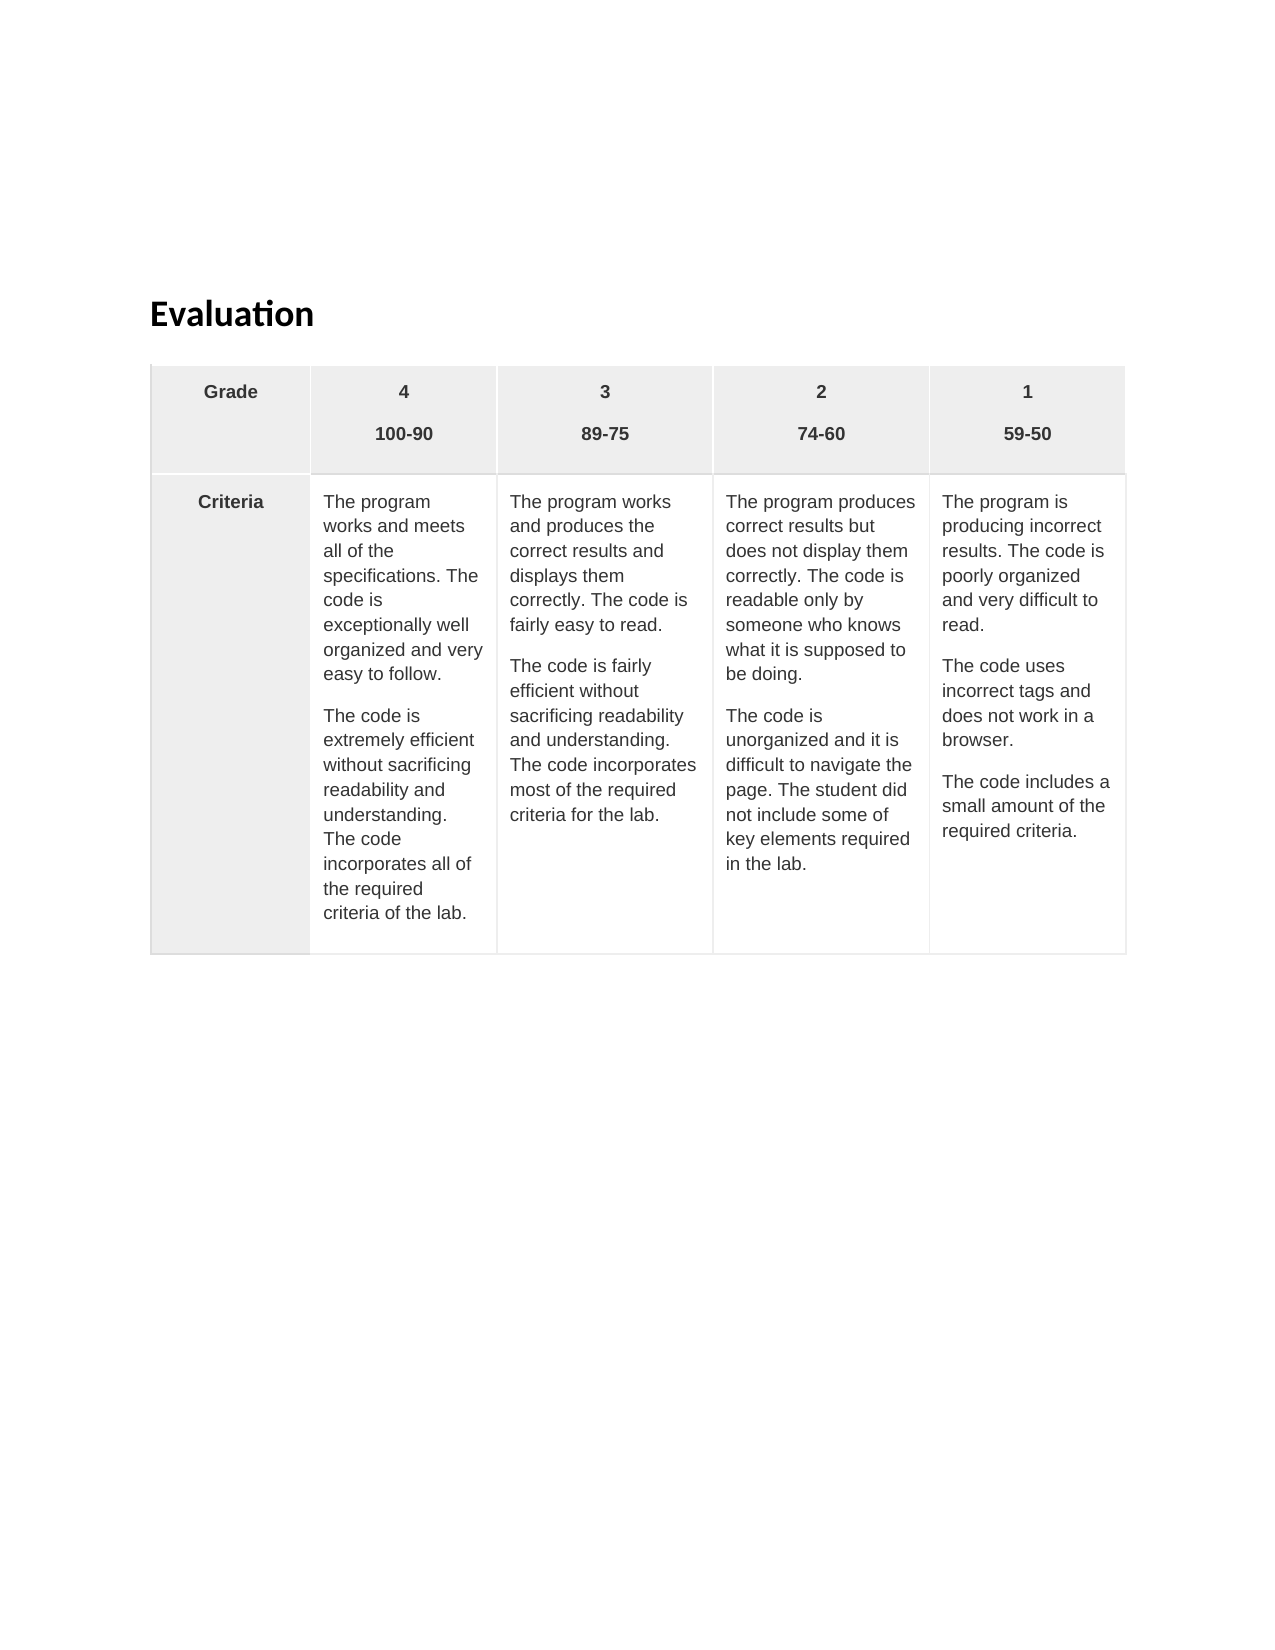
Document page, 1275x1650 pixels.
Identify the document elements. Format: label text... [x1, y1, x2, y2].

table_header 1 59-50 [930, 366, 1125, 473]
table_header 3 89-75 [498, 366, 712, 473]
table_header 4 100-90 [311, 366, 496, 473]
table_cell The program is producing incorrect results. The code is poorly organized and very difficult to read. The code uses incorrect tags and does not work in a browser. The code includes a small amount of the required criteria. [930, 475, 1125, 953]
text Evaluation [150, 290, 1125, 336]
table_cell The program produces correct results but does not display them correctly. The code is readable only by someone who knows what it is supposed to be doing. The code is unorganized and it is difficult to navigate the page. The student did not include some of key elements required in the lab. [714, 475, 929, 953]
table_cell Criteria [152, 475, 310, 953]
table_cell The program works and produces the correct results and displays them correctly. The code is fairly easy to read. The code is fairly efficient without sacrificing readability and understanding. The code incorporates most of the required criteria for the lab. [498, 475, 712, 953]
table_header Grade [152, 366, 310, 473]
table_cell The program works and meets all of the specifications. The code is exceptionally well organized and very easy to follow. The code is extremely efficient without sacrificing readability and understanding. The code incorporates all of the required criteria of the lab. [311, 475, 496, 953]
table_header 2 74-60 [714, 366, 929, 473]
